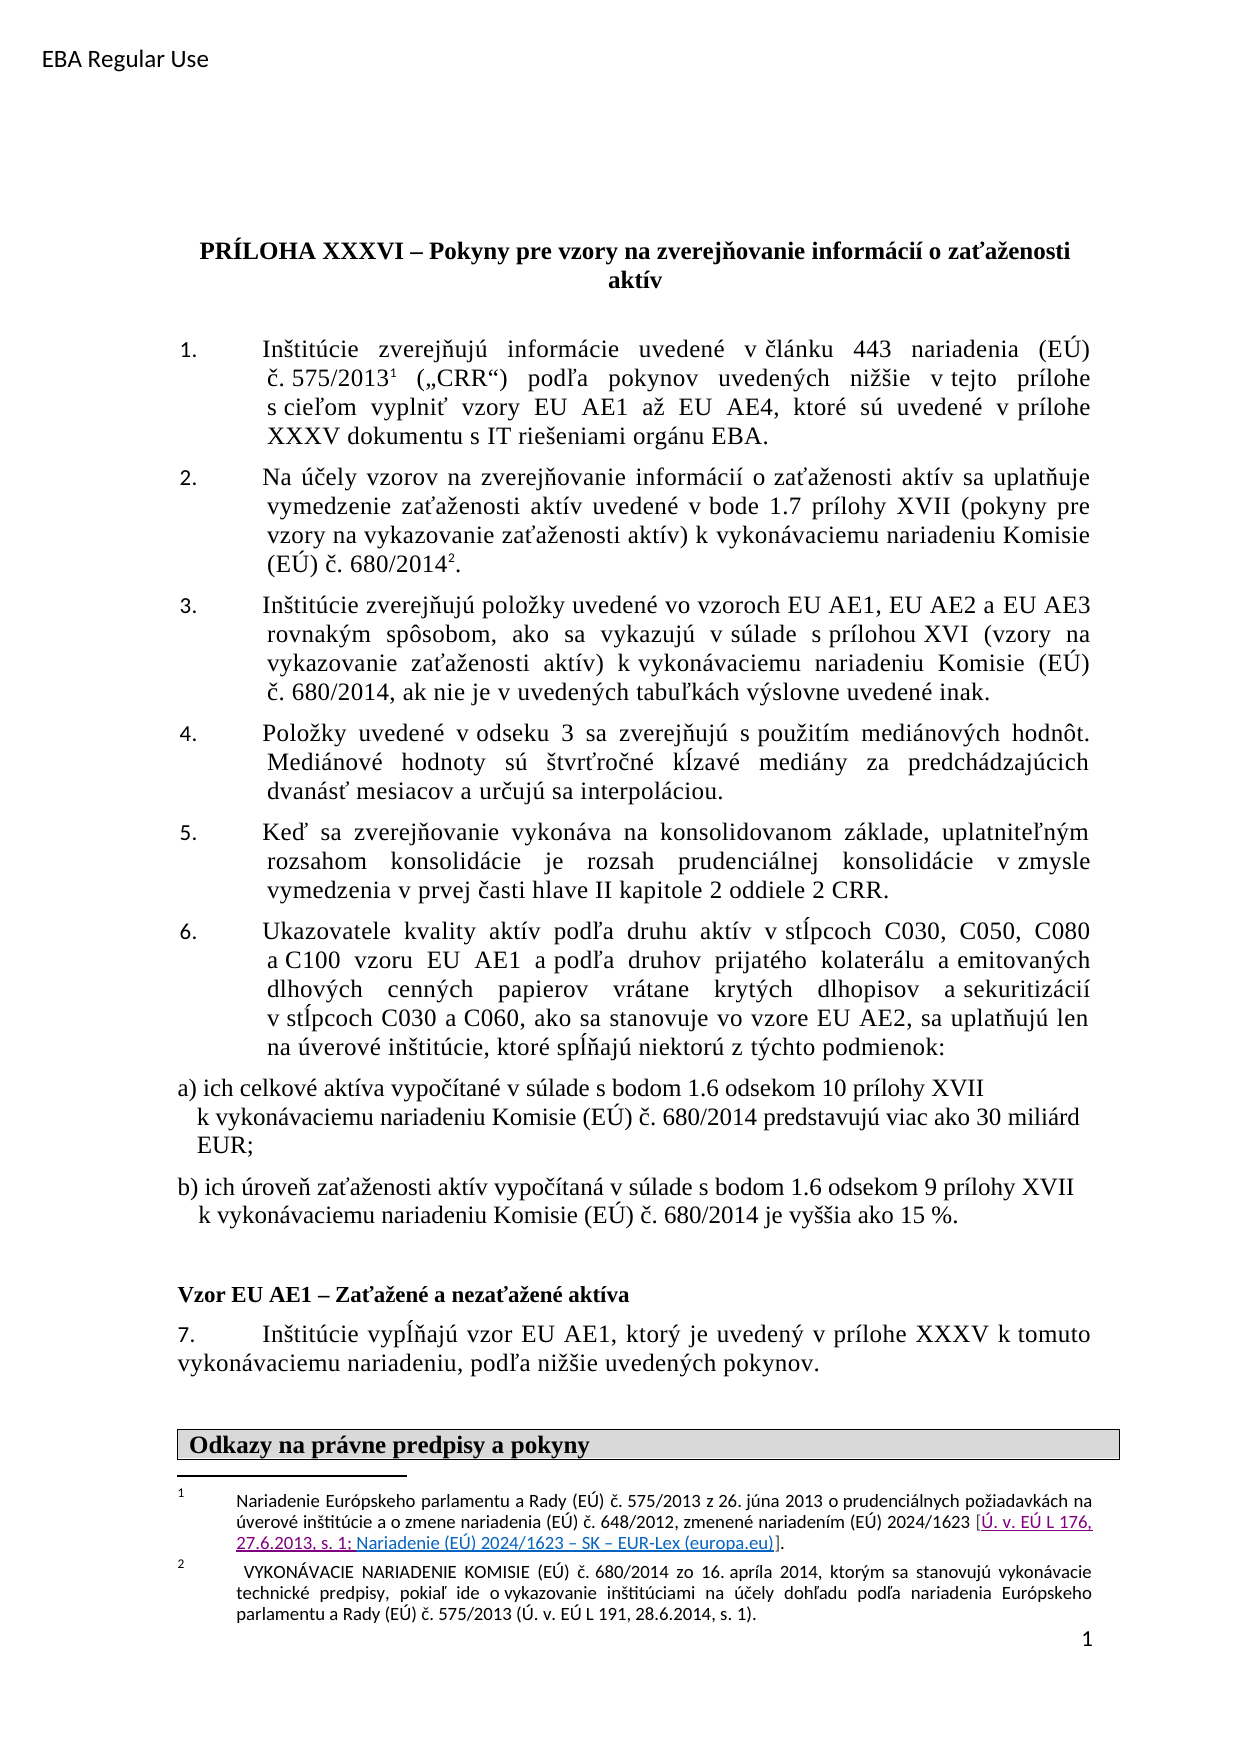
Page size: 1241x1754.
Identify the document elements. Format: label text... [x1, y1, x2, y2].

table_header ich úroveň zaťaženosti aktív vypočítaná v súlade s bodom 1.6 odsekom 9 prílohy XVII k vykonávaciemu nariadeniu Komisie (EÚ) č. 680/2014 je vyššia ako 15 %. [198, 1172, 1092, 1242]
list Inštitúcie vypĺňajú vzor EU AE1, ktorý je uvedený v prílohe XXXV k tomuto vykonávaciemu nariadeniu, podľa nižšie uvedených pokynov. [177, 1319, 1090, 1377]
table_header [178, 1430, 1119, 1458]
table_header b) [177, 1172, 198, 1242]
list Inštitúcie zverejňujú informácie uvedené v článku 443 nariadenia (EÚ) č. 575/2013 („CRR“) podľa pokynov uvedených nižšie v tejto prílohe s cieľom vyplniť vzory EU AE1 až EU AE4, ktoré sú uvedené v prílohe XXXV dokumentu s IT riešeniami orgánu EBA. [179, 334, 1090, 450]
list Položky uvedené v odseku 3 sa zverejňujú s použitím mediánových hodnôt. Mediánové hodnoty sú štvrťročné kĺzavé mediány za predchádzajúcich dvanásť mesiacov a určujú sa interpoláciou. [179, 718, 1090, 805]
table_header ich celkové aktíva vypočítané v súlade s bodom 1.6 odsekom 10 prílohy XVII k vykonávaciemu nariadeniu Komisie (EÚ) č. 680/2014 predstavujú viac ako 30 miliárd EUR; [197, 1073, 1092, 1172]
list Ukazovatele kvality aktív podľa druhu aktív v stĺpcoch C030, C050, C080 a C100 vzoru EU AE1 a podľa druhov prijatého kolaterálu a emitovaných dlhových cenných papierov vrátane krytých dlhopisov a sekuritizácií v stĺpcoch C030 a C060, ako sa stanovuje vo vzore EU AE2, sa uplatňujú len na úverové inštitúcie, ktoré spĺňajú niektorú z týchto podmienok: [179, 916, 1090, 1061]
list Keď sa zverejňovanie vykonáva na konsolidovanom základe, uplatniteľným rozsahom konsolidácie je rozsah prudenciálnej konsolidácie v zmysle vymedzenia v prvej časti hlave II kapitole 2 oddiele 2 CRR. [179, 817, 1090, 904]
list Inštitúcie zverejňujú položky uvedené vo vzoroch EU AE1, EU AE2 a EU AE3 rovnakým spôsobom, ako sa vykazujú v súlade s prílohou XVI (vzory na vykazovanie zaťaženosti aktív) k vykonávaciemu nariadeniu Komisie (EÚ) č. 680/2014, ak nie je v uvedených tabuľkách výslovne uvedené inak. [179, 591, 1090, 706]
list Na účely vzorov na zverejňovanie informácií o zaťaženosti aktív sa uplatňuje vymedzenie zaťaženosti aktív uvedené v bode 1.7 prílohy XVII (pokyny pre vzory na vykazovanie zaťaženosti aktív) k vykonávaciemu nariadeniu Komisie (EÚ) č. 680/2014. [179, 462, 1090, 578]
text Vzor EU AE1 – Zaťažené a nezaťažené aktíva [177, 1281, 1092, 1307]
table_header a) [177, 1073, 197, 1172]
text PRÍLOHA XXXVI – Pokyny pre vzory na zverejňovanie informácií o zaťaženosti aktív [177, 236, 1092, 294]
